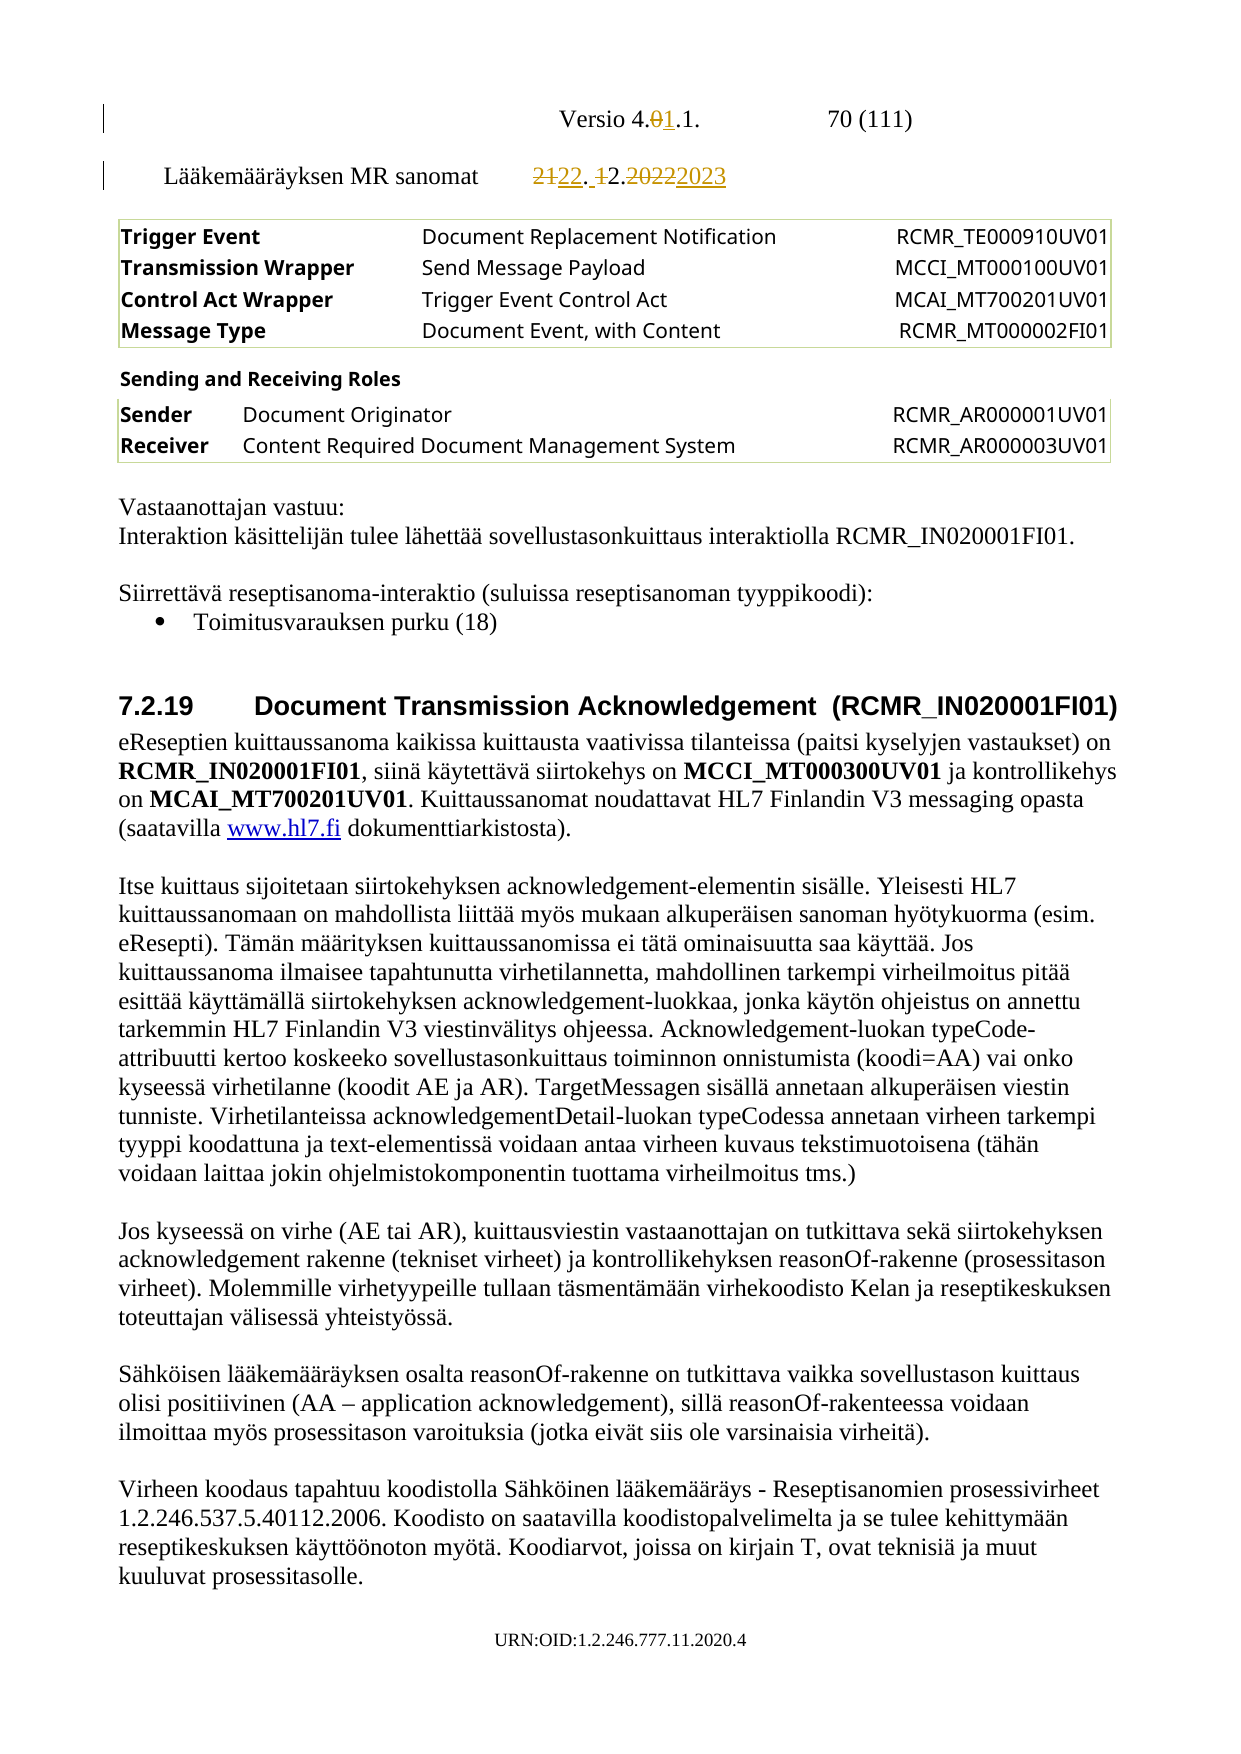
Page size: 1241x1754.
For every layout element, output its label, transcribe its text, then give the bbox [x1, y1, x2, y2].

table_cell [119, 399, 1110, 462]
text Interaktion käsittelijän tulee lähettää sovellustasonkuittaus interaktiolla RCMR_IN020001FI01. [118, 521, 1122, 549]
text eReseptien kuittaussanoma kaikissa kuittausta vaativissa tilanteissa (paitsi kyselyjen vastaukset) on RCMR_IN020001FI01, siinä käytettävä siirtokehys on MCCI_MT000300UV01 ja kontrollikehys on MCAI_MT700201UV01. Kuittaussanomat noudattavat HL7 Finlandin V3 messaging opasta (saatavilla www.hl7.fi dokumenttiarkistosta). [118, 727, 1122, 842]
text Siirrettävä reseptisanoma-interaktio (suluissa reseptisanoman tyyppikoodi): [118, 578, 1122, 607]
text Vastaanottajan vastuu: [118, 492, 1122, 521]
text Virheen koodaus tapahtuu koodistolla Sähköinen lääkemääräys - Reseptisanomien prosessivirheet 1.2.246.537.5.40112.2006. Koodisto on saatavilla koodistopalvelimelta ja se tulee kehittymään reseptikeskuksen käyttöönoton myötä. Koodiarvot, joissa on kirjain T, ovat teknisiä ja muut kuuluvat prosessitasolle. [118, 1474, 1122, 1589]
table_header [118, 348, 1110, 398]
list Toimitusvarauksen purku (18) [156, 607, 1122, 636]
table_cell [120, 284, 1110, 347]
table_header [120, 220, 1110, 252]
subtitle Document Transmission Acknowledgement (RCMR_IN020001FI01) [118, 689, 1122, 721]
text Jos kyseessä on virhe (AE tai AR), kuittausviestin vastaanottajan on tutkittava sekä siirtokehyksen acknowledgement rakenne (tekniset virheet) ja kontrollikehyksen reasonOf-rakenne (prosessitason virheet). Molemmille virhetyypeille tullaan täsmentämään virhekoodisto Kelan ja reseptikeskuksen toteuttajan välisessä yhteistyössä. [118, 1216, 1122, 1331]
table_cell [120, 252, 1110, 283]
text Sähköisen lääkemääräyksen osalta reasonOf-rakenne on tutkittava vaikka sovellustason kuittaus olisi positiivinen (AA – application acknowledgement), sillä reasonOf-rakenteessa voidaan ilmoittaa myös prosessitason varoituksia (jotka eivät siis ole varsinaisia virheitä). [118, 1359, 1122, 1446]
text Itse kuittaus sijoitetaan siirtokehyksen acknowledgement-elementin sisälle. Yleisesti HL7 kuittaussanomaan on mahdollista liittää myös mukaan alkuperäisen sanoman hyötykuorma (esim. eResepti). Tämän määrityksen kuittaussanomissa ei tätä ominaisuutta saa käyttää. Jos kuittaussanoma ilmaisee tapahtunutta virhetilannetta, mahdollinen tarkempi virheilmoitus pitää esittää käyttämällä siirtokehyksen acknowledgement-luokkaa, jonka käytön ohjeistus on annettu tarkemmin HL7 Finlandin V3 viestinvälitys ohjeessa. Acknowledgement-luokan typeCode-attribuutti kertoo koskeeko sovellustasonkuittaus toiminnon onnistumista (koodi=AA) vai onko kyseessä virhetilanne (koodit AE ja AR). TargetMessagen sisällä annetaan alkuperäisen viestin tunniste. Virhetilanteissa acknowledgementDetail-luokan typeCodessa annetaan virheen tarkempi tyyppi koodattuna ja text-elementissä voidaan antaa virheen kuvaus tekstimuotoisena (tähän voidaan laittaa jokin ohjelmistokomponentin tuottama virheilmoitus tms.) [118, 871, 1122, 1187]
